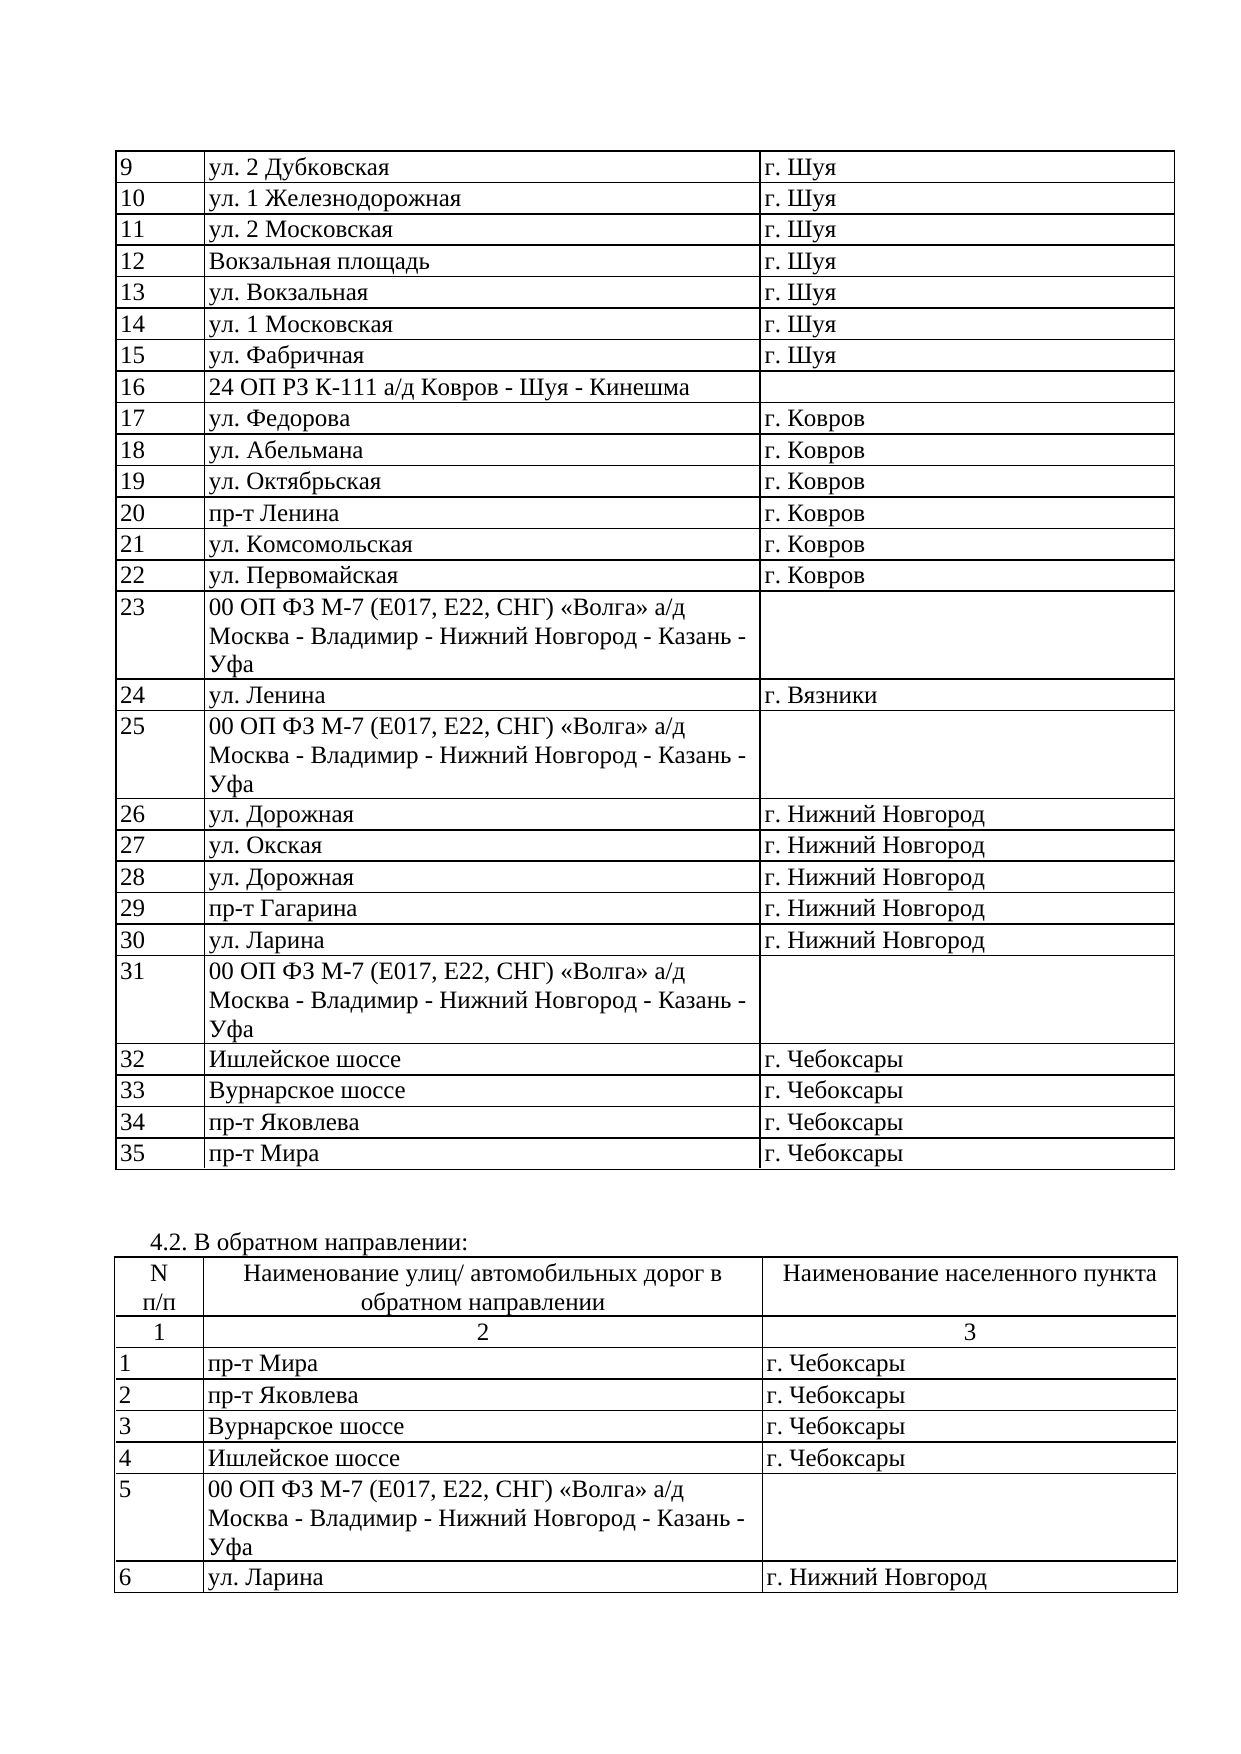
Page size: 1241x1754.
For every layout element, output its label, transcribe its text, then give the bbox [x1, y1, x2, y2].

table_cell г. Ковров [761, 529, 1174, 559]
table_cell Ишлейское шоссе [204, 1443, 762, 1473]
table_cell [761, 711, 1174, 797]
table_cell пр-т Гагарина [205, 893, 759, 923]
table_cell г. Шуя [761, 183, 1174, 213]
table_cell 17 [117, 403, 204, 433]
table_cell 28 [117, 862, 204, 892]
table_cell г. Шуя [761, 246, 1174, 276]
table_cell ул. Абельмана [205, 435, 759, 464]
table_cell 22 [117, 561, 204, 590]
table_cell г. Шуя [761, 152, 1174, 181]
table_cell 34 [117, 1107, 204, 1137]
table_cell 24 [117, 680, 204, 710]
table_cell ул. 2 Дубковская [205, 152, 759, 181]
table_cell г. Нижний Новгород [761, 893, 1174, 923]
table_cell г. Шуя [761, 215, 1174, 244]
table_cell ул. 1 Железнодорожная [205, 183, 759, 213]
table_cell 29 [117, 893, 204, 923]
table_cell 16 [117, 372, 204, 402]
table_cell 25 [117, 711, 204, 797]
table_cell [761, 592, 1174, 678]
table_cell г. Чебоксары [761, 1044, 1174, 1074]
table_cell пр-т Мира [205, 1139, 759, 1168]
table_cell 27 [117, 831, 204, 860]
table_cell 33 [117, 1076, 204, 1106]
table_cell ул. Ларина [204, 1562, 762, 1592]
table_cell г. Нижний Новгород [761, 831, 1174, 860]
table_cell 26 [117, 799, 204, 829]
table_cell пр-т Яковлева [205, 1107, 759, 1137]
table_header Наименование населенного пункта [763, 1258, 1177, 1315]
table_cell г. Нижний Новгород [763, 1560, 1177, 1592]
table_cell г. Нижний Новгород [761, 862, 1174, 892]
table_cell ул. Дорожная [205, 862, 759, 892]
table_cell 00 ОП ФЗ М-7 (Е017, Е22, СНГ) «Волга» а/д Москва - Владимир - Нижний Новгород - Казань - Уфа [205, 956, 759, 1043]
table_cell г. Чебоксары [763, 1347, 1177, 1378]
table_cell г. Ковров [761, 466, 1174, 496]
table_cell г. Нижний Новгород [761, 925, 1174, 955]
table_cell 6 [115, 1561, 203, 1592]
table_cell Вурнарское шоссе [205, 1076, 759, 1106]
table_cell 10 [117, 183, 204, 213]
table_cell ул. Фабричная [205, 340, 759, 370]
text 4.2. В обратном направлении: [150, 1227, 1090, 1256]
table_cell 13 [117, 277, 204, 307]
table_cell г. Чебоксары [761, 1076, 1174, 1106]
table_cell 32 [117, 1044, 204, 1074]
table_cell г. Шуя [761, 277, 1174, 307]
table_cell г. Ковров [761, 561, 1174, 590]
table_cell ул. Дорожная [205, 799, 759, 829]
table_cell 3 [115, 1411, 203, 1441]
table_cell г. Нижний Новгород [761, 799, 1174, 829]
table_cell г. Вязники [761, 680, 1174, 710]
table_cell 1 [115, 1348, 203, 1378]
table_cell 00 ОП ФЗ М-7 (Е017, Е22, СНГ) «Волга» а/д Москва - Владимир - Нижний Новгород - Казань - Уфа [205, 592, 759, 678]
table_cell ул. Окская [205, 831, 759, 860]
table_cell Вокзальная площадь [205, 246, 759, 276]
table_cell 24 ОП РЗ К-111 а/д Ковров - Шуя - Кинешма [205, 372, 759, 402]
table_cell г. Чебоксары [761, 1139, 1174, 1168]
table_cell Вурнарское шоссе [204, 1411, 762, 1441]
table_cell 11 [117, 215, 204, 244]
table_cell 20 [117, 498, 204, 527]
table_cell 5 [115, 1474, 203, 1560]
table_cell г. Чебоксары [763, 1378, 1177, 1410]
table_cell 1 [115, 1316, 203, 1347]
table_cell пр-т Яковлева [204, 1380, 762, 1410]
table_cell г. Чебоксары [763, 1441, 1177, 1473]
table_header Наименование улиц/ автомобильных дорог в обратном направлении [204, 1258, 762, 1315]
table_cell ул. 1 Московская [205, 309, 759, 339]
table_cell [763, 1473, 1177, 1560]
table_cell г. Шуя [761, 309, 1174, 339]
table_cell 15 [117, 340, 204, 370]
table_cell [761, 372, 1174, 402]
table_cell ул. Комсомольская [205, 529, 759, 559]
table_cell 19 [117, 466, 204, 496]
table_cell 35 [117, 1139, 204, 1168]
table_cell ул. Октябрьская [205, 466, 759, 496]
table_cell 4 [115, 1442, 203, 1473]
table_cell г. Ковров [761, 435, 1174, 464]
table_cell 14 [117, 309, 204, 339]
table_cell ул. Ларина [205, 925, 759, 955]
table_cell пр-т Ленина [205, 498, 759, 527]
table_cell пр-т Мира [204, 1348, 762, 1378]
table_cell 30 [117, 925, 204, 955]
table_cell г. Ковров [761, 498, 1174, 527]
table_cell ул. 2 Московская [205, 215, 759, 244]
table_cell 9 [117, 152, 204, 181]
table_cell г. Шуя [761, 340, 1174, 370]
table_cell Ишлейское шоссе [205, 1044, 759, 1074]
table_cell ул. Федорова [205, 403, 759, 433]
table_cell 12 [117, 246, 204, 276]
table_cell 3 [763, 1315, 1177, 1347]
table_cell 21 [117, 529, 204, 559]
table_cell ул. Первомайская [205, 561, 759, 590]
table_cell 18 [117, 435, 204, 464]
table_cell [204, 1474, 762, 1560]
table_cell 31 [117, 956, 204, 1043]
table_cell ул. Вокзальная [205, 277, 759, 307]
table_cell ул. Ленина [205, 680, 759, 710]
table_header N п/п [115, 1258, 203, 1315]
table_cell г. Чебоксары [761, 1107, 1174, 1137]
table_cell [761, 956, 1174, 1043]
table_cell 2 [115, 1379, 203, 1410]
table_cell г. Чебоксары [763, 1410, 1177, 1441]
table_cell 00 ОП ФЗ М-7 (Е017, Е22, СНГ) «Волга» а/д Москва - Владимир - Нижний Новгород - Казань - Уфа [205, 711, 759, 797]
table_cell 23 [117, 592, 204, 678]
table_cell 2 [204, 1317, 762, 1347]
table_cell г. Ковров [761, 403, 1174, 433]
